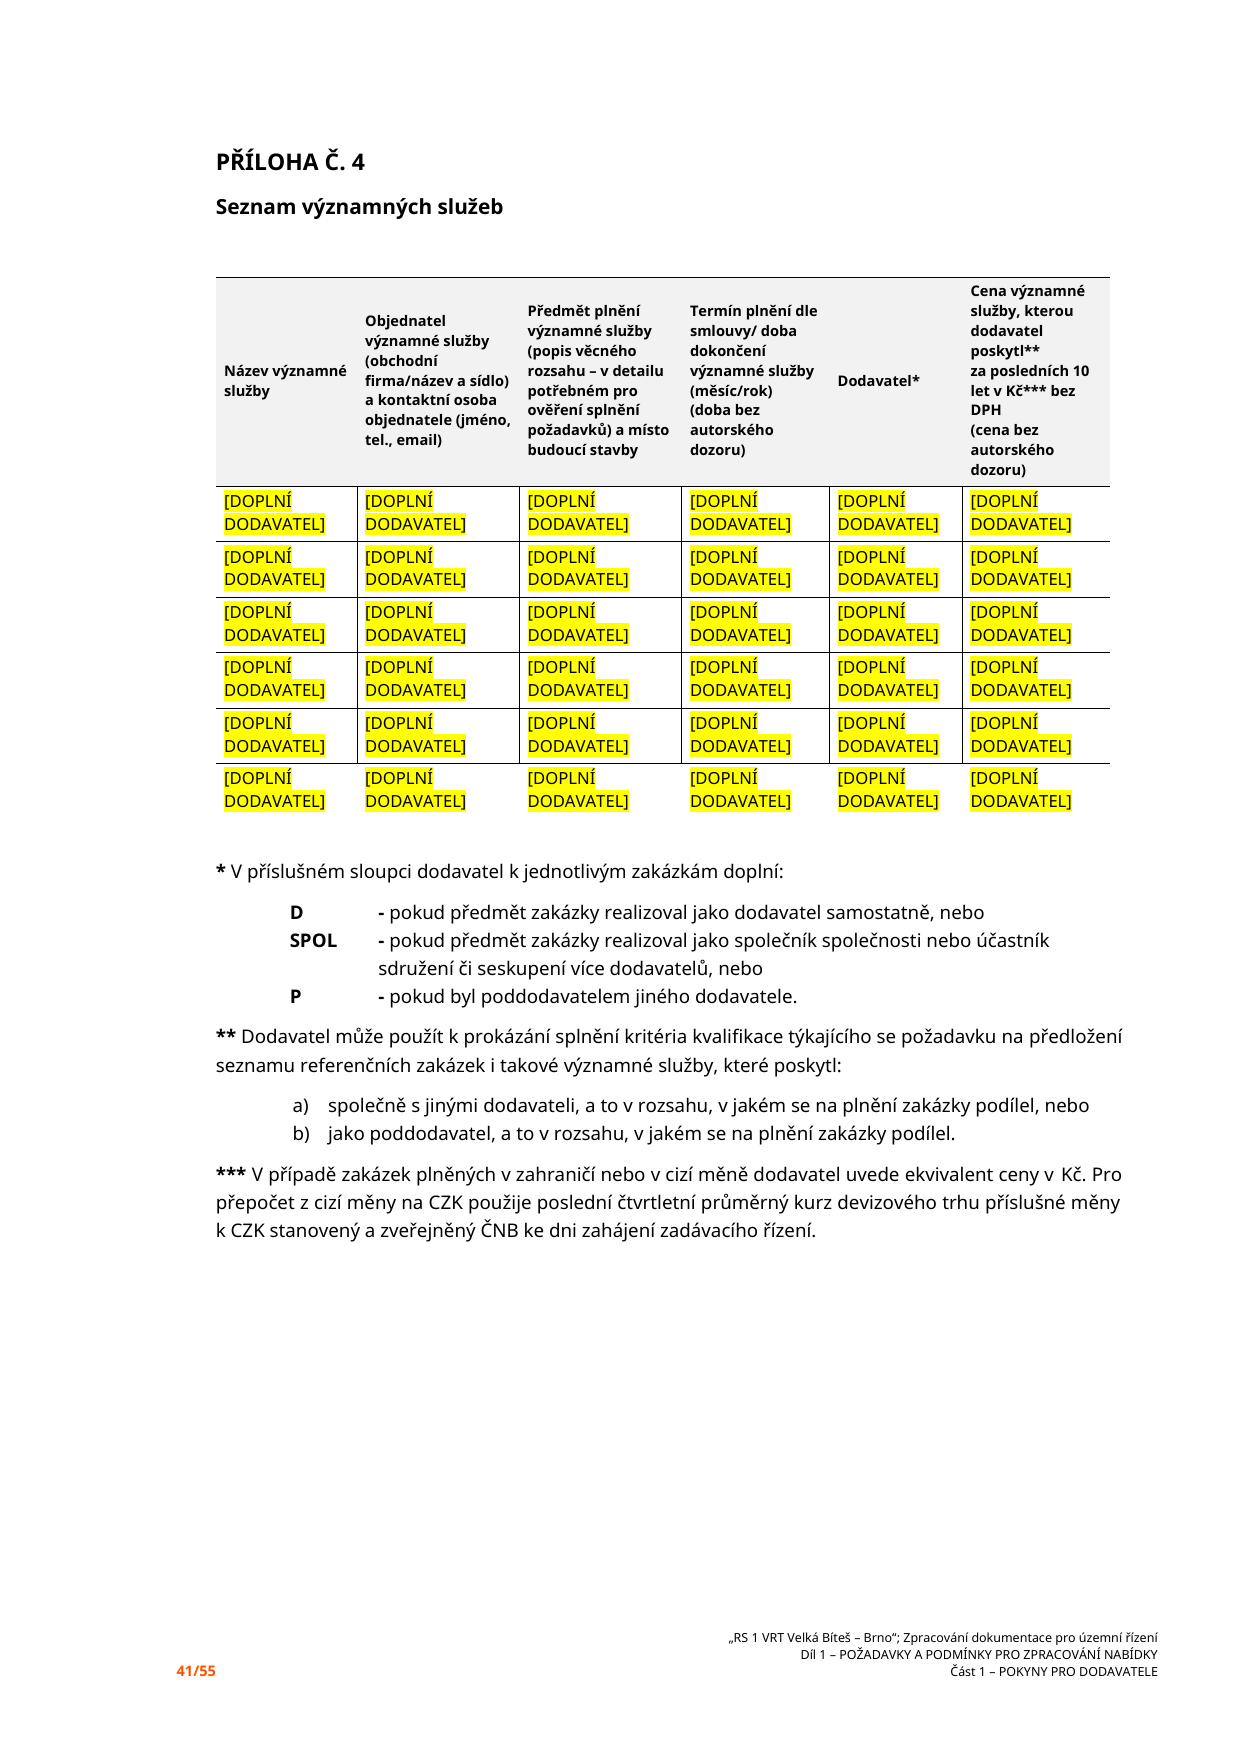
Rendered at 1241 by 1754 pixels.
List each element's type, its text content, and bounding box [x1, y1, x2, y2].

table_cell [DOPLNÍ DODAVATEL] [682, 542, 829, 597]
table_cell [DOPLNÍ DODAVATEL] [216, 653, 357, 707]
table_header Dodavatel* [829, 278, 962, 486]
table_header Termín plnění dle smlouvy/ doba dokončení významné služby (měsíc/rok) (doba bez autorského dozoru) [682, 278, 829, 486]
table_cell [DOPLNÍ DODAVATEL] [963, 542, 1110, 597]
table_cell [DOPLNÍ DODAVATEL] [830, 487, 962, 541]
table_cell [DOPLNÍ DODAVATEL] [830, 598, 962, 652]
table_cell [DOPLNÍ DODAVATEL] [357, 764, 519, 818]
table_cell [DOPLNÍ DODAVATEL] [682, 598, 829, 652]
table_cell [DOPLNÍ DODAVATEL] [830, 542, 962, 597]
text ** Dodavatel může použít k prokázání splnění kritéria kvalifikace týkajícího se požadavku na předložení seznamu referenčních zakázek i takové významné služby, které poskytl: [216, 1024, 1122, 1077]
table_cell [DOPLNÍ DODAVATEL] [962, 764, 1110, 818]
text SPOL - pokud předmět zakázky realizoval jako společník společnosti nebo účastník sdružení či seskupení více dodavatelů, nebo [289, 927, 1122, 981]
table_header Název významné služby [216, 278, 357, 486]
table_cell [DOPLNÍ DODAVATEL] [963, 709, 1110, 763]
table_header Cena významné služby, kterou dodavatel poskytl** za posledních 10 let v Kč*** bez DPH (cena bez autorského dozoru) [962, 278, 1110, 486]
text Seznam významných služeb [216, 192, 1122, 221]
text jako poddodavatel, a to v rozsahu, v jakém se na plnění zakázky podílel. [292, 1120, 1122, 1146]
table_cell [DOPLNÍ DODAVATEL] [216, 487, 357, 541]
text Příloha č. 4 [216, 146, 1122, 177]
table_cell [DOPLNÍ DODAVATEL] [830, 709, 962, 763]
table_cell [DOPLNÍ DODAVATEL] [682, 653, 829, 707]
text *** V případě zakázek plněných v zahraničí nebo v cizí měně dodavatel uvede ekvivalent ceny v Kč. Pro přepočet z cizí měny na CZK použije poslední čtvrtletní průměrný kurz devizového trhu příslušné měny k CZK stanovený a zveřejněný ČNB ke dni zahájení zadávacího řízení. [216, 1161, 1122, 1242]
table_cell [DOPLNÍ DODAVATEL] [682, 709, 829, 763]
table_header Objednatel významné služby (obchodní firma/název a sídlo) a kontaktní osoba objednatele (jméno, tel., email) [357, 278, 519, 486]
table_cell [DOPLNÍ DODAVATEL] [358, 542, 519, 597]
text P - pokud byl poddodavatelem jiného dodavatele. [289, 983, 1122, 1009]
table_cell [DOPLNÍ DODAVATEL] [520, 598, 681, 652]
table_header Předmět plnění významné služby (popis věcného rozsahu – v detailu potřebném pro ověření splnění požadavků) a místo budoucí stavby [519, 278, 682, 486]
text * V příslušném sloupci dodavatel k jednotlivým zakázkám doplní: [216, 859, 1122, 884]
table_cell [DOPLNÍ DODAVATEL] [216, 709, 357, 763]
table_cell [DOPLNÍ DODAVATEL] [216, 542, 357, 597]
table_cell [DOPLNÍ DODAVATEL] [358, 653, 519, 707]
table_cell [DOPLNÍ DODAVATEL] [358, 487, 519, 541]
text D - pokud předmět zakázky realizoval jako dodavatel samostatně, nebo [289, 899, 1122, 925]
table_cell [DOPLNÍ DODAVATEL] [520, 709, 681, 763]
table_cell [DOPLNÍ DODAVATEL] [829, 764, 962, 818]
table_cell [DOPLNÍ DODAVATEL] [216, 764, 357, 818]
table_cell [DOPLNÍ DODAVATEL] [520, 542, 681, 597]
table_cell [DOPLNÍ DODAVATEL] [830, 653, 962, 707]
table_cell [DOPLNÍ DODAVATEL] [520, 653, 681, 707]
table_cell [DOPLNÍ DODAVATEL] [682, 487, 829, 541]
table_cell [DOPLNÍ DODAVATEL] [963, 653, 1110, 707]
table_cell [DOPLNÍ DODAVATEL] [358, 709, 519, 763]
list společně s jinými dodavateli, a to v rozsahu, v jakém se na plnění zakázky podílel, nebo [292, 1092, 1122, 1118]
table_cell [DOPLNÍ DODAVATEL] [520, 487, 681, 541]
table_cell [DOPLNÍ DODAVATEL] [963, 487, 1110, 541]
table_cell [DOPLNÍ DODAVATEL] [519, 764, 682, 818]
table_cell [DOPLNÍ DODAVATEL] [682, 764, 829, 818]
table_cell [DOPLNÍ DODAVATEL] [358, 598, 519, 652]
table_cell [DOPLNÍ DODAVATEL] [216, 598, 357, 652]
table_cell [DOPLNÍ DODAVATEL] [963, 598, 1110, 652]
